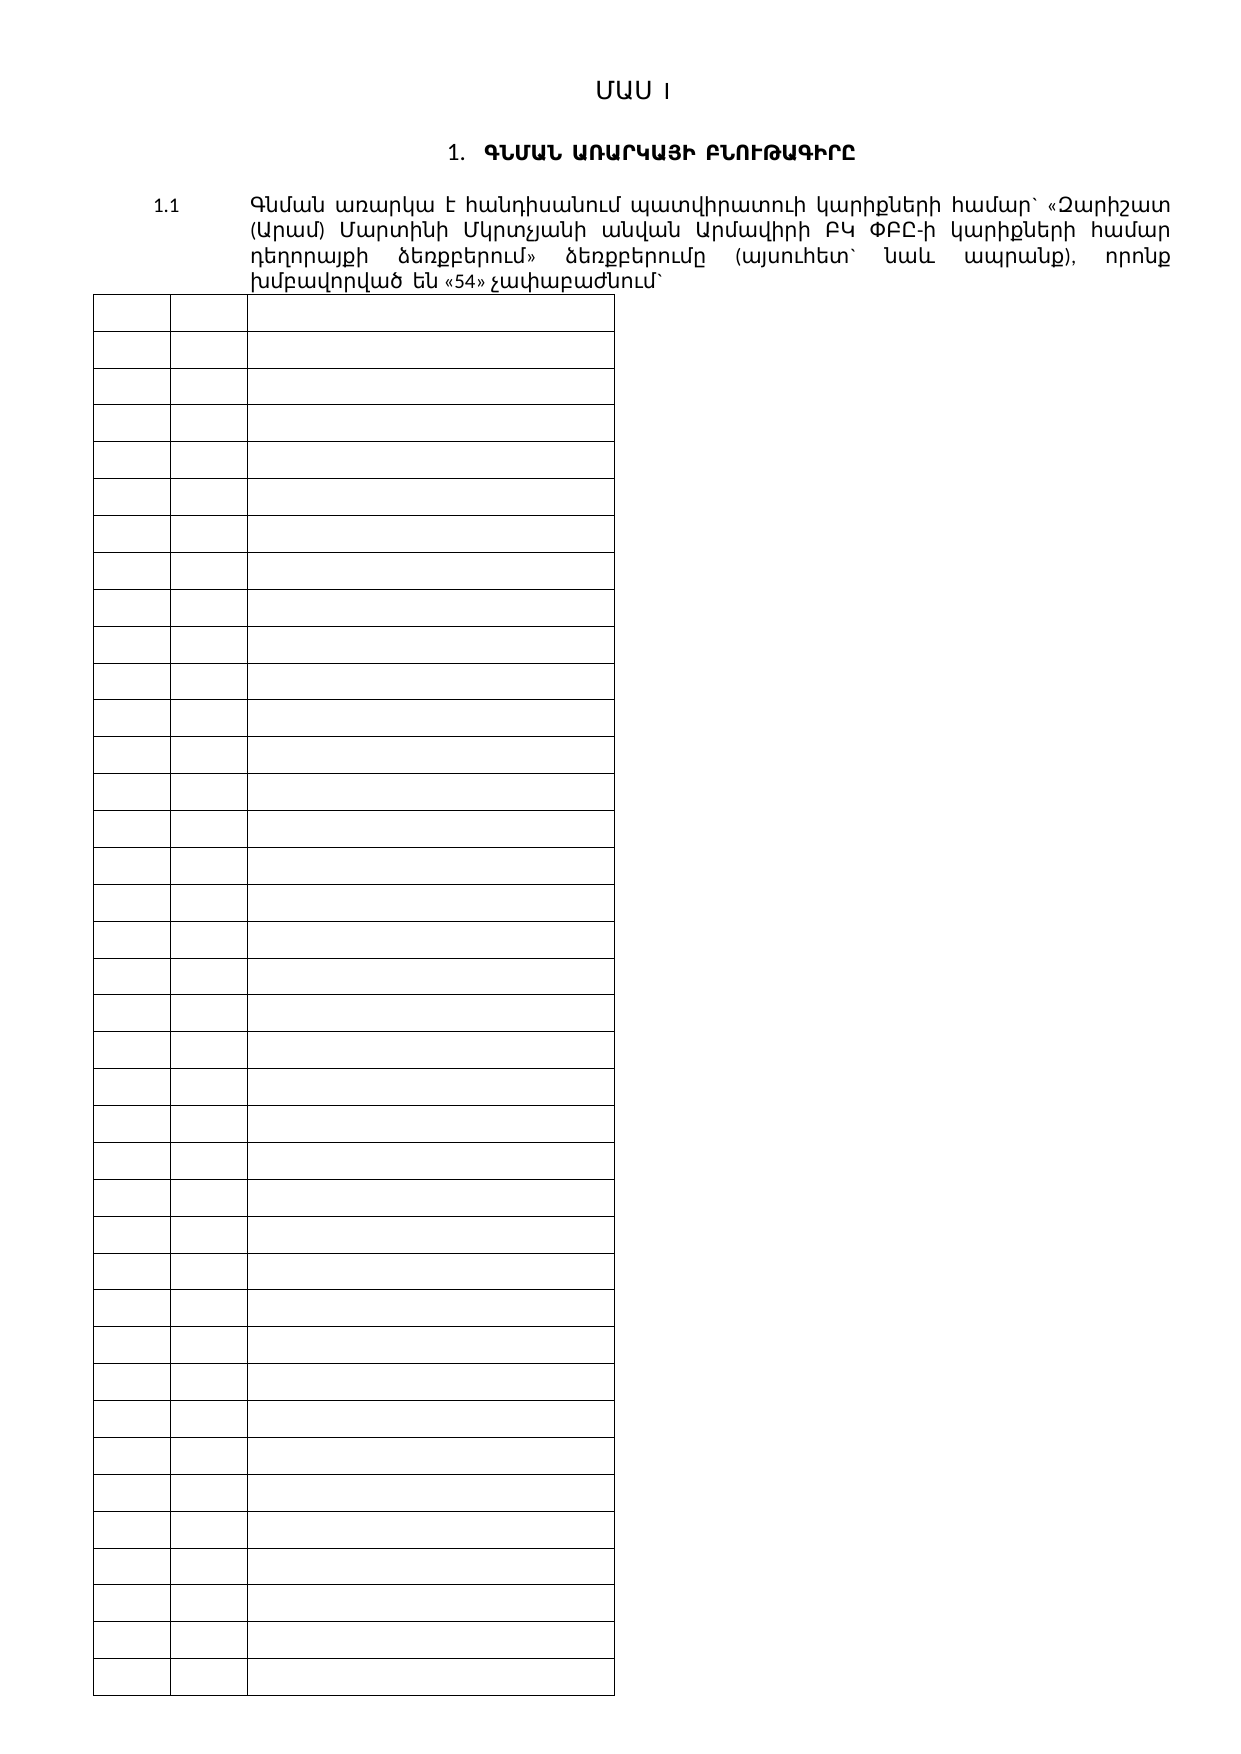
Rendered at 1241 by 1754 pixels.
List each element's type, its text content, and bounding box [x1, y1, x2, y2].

list ԳՆՄԱՆ ԱՌԱՐԿԱՅԻ ԲՆՈՒԹԱԳԻՐԸ [131, 136, 1171, 167]
subtitle Գնման առարկա է հանդիսանում պատվիրատուի կարիքների համար` «Զարիշատ (Արամ) Մարտինի Մկրտչյանի անվան Արմավիրի ԲԿ ՓԲԸ-ի կարիքների համար դեղորայքի ձեռքբերում» ձեռքբերումը (այսուհետ` նաև ապրանք), որոնք խմբավորված են «54» չափաբաժնում` [153, 192, 1171, 294]
text ՄԱՍ I [94, 75, 1171, 106]
